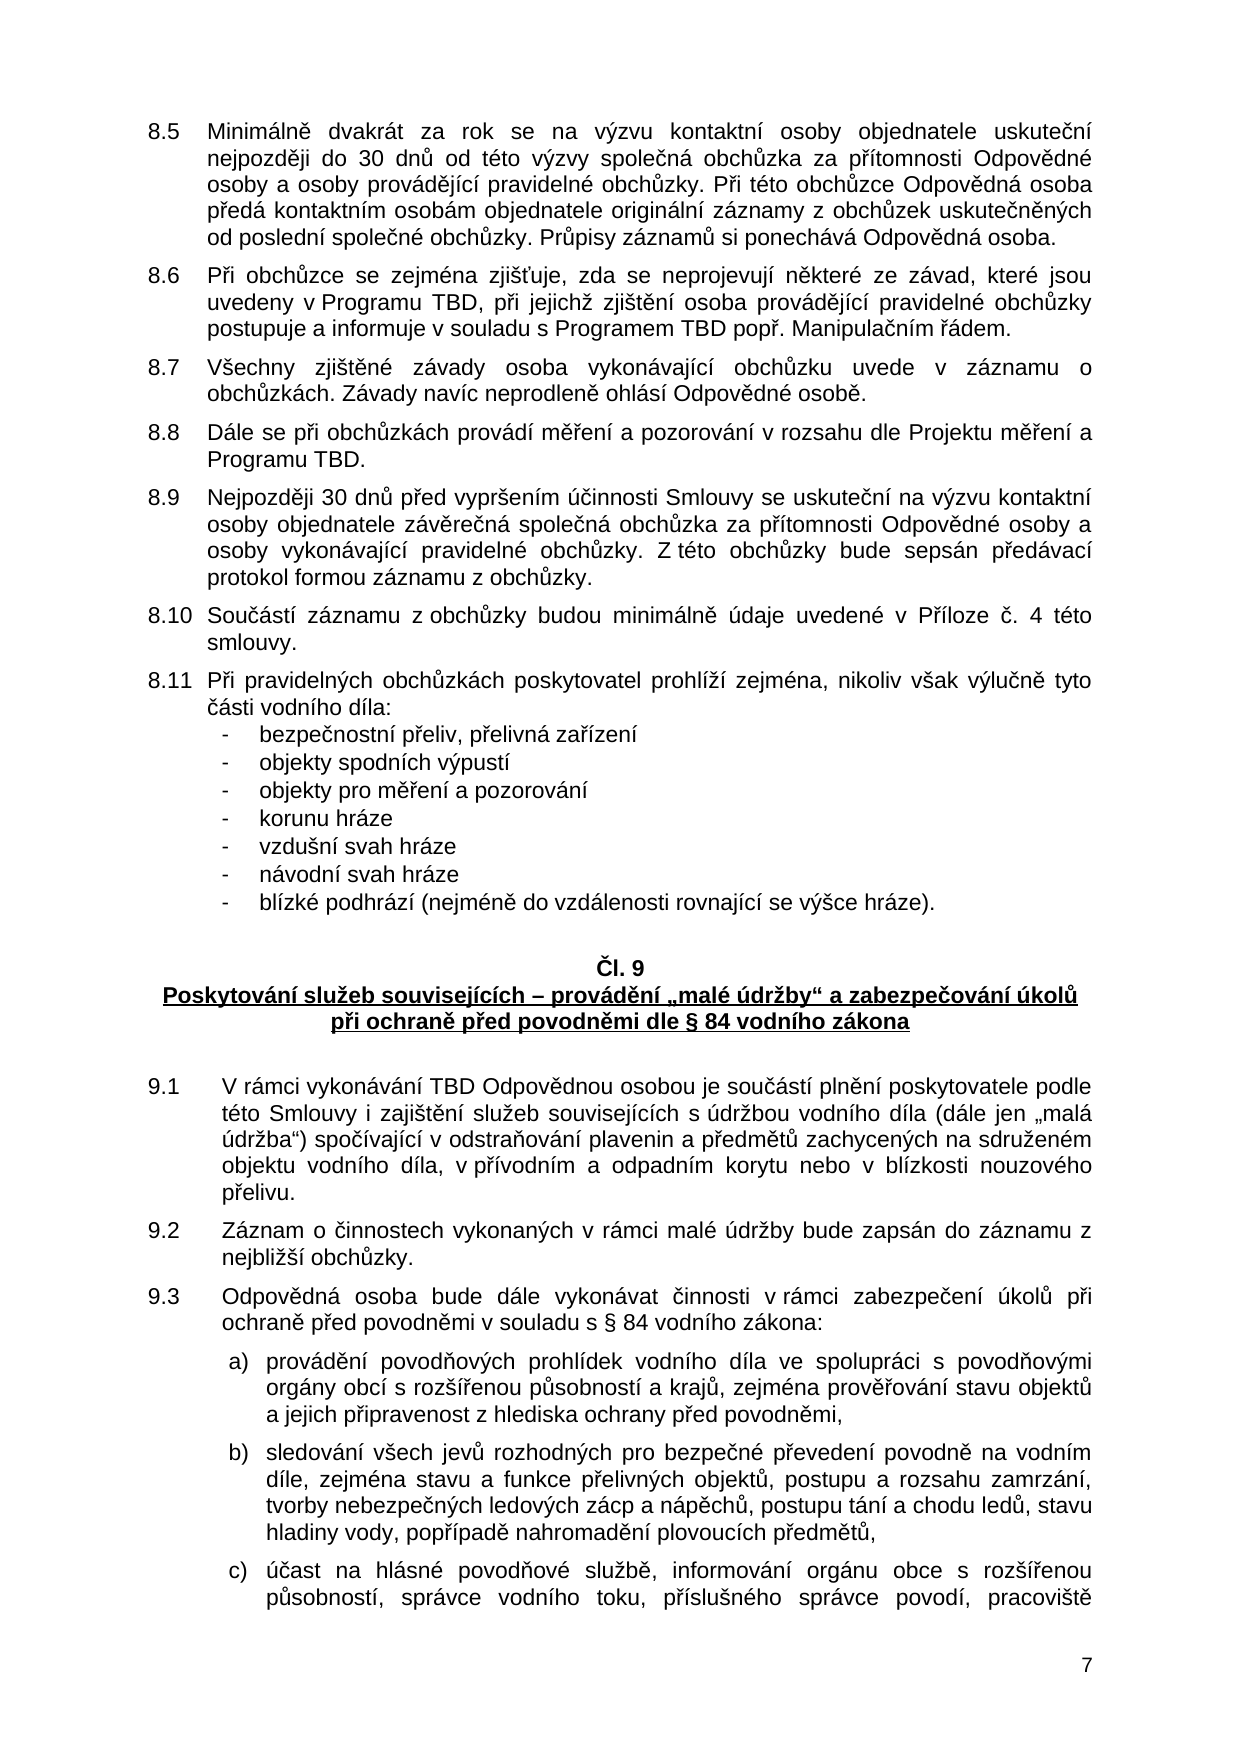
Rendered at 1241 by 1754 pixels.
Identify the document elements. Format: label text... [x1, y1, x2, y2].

list Nejpozději 30 dnů před vypršením účinnosti Smlouvy se uskuteční na výzvu kontaktní osoby objednatele závěrečná společná obchůzka za přítomnosti Odpovědné osoby a osoby vykonávající pravidelné obchůzky. Z této obchůzky bude sepsán předávací protokol formou záznamu z obchůzky. [148, 484, 1092, 590]
list objekty spodních výpustí [222, 748, 1092, 776]
list Dále se při obchůzkách provádí měření a pozorování v rozsahu dle Projektu měření a Programu TBD. [148, 419, 1092, 472]
list blízké podhrází (nejméně do vzdálenosti rovnající se výšce hráze). [222, 888, 1092, 916]
list Odpovědná osoba bude dále vykonávat činnosti v rámci zabezpečení úkolů při ochraně před povodněmi v souladu s § 84 vodního zákona: [148, 1283, 1092, 1335]
list korunu hráze [222, 804, 1092, 832]
text Poskytování služeb souvisejících – provádění „malé údržby“ a zabezpečování úkolů při ochraně před povodněmi dle § 84 vodního zákona [148, 982, 1092, 1034]
text Čl. 9 [148, 955, 1092, 982]
list Minimálně dvakrát za rok se na výzvu kontaktní osoby objednatele uskuteční nejpozději do 30 dnů od této výzvy společná obchůzka za přítomnosti Odpovědné osoby a osoby provádějící pravidelné obchůzky. Při této obchůzce Odpovědná osoba předá kontaktním osobám objednatele originální záznamy z obchůzek uskutečněných od poslední společné obchůzky. Průpisy záznamů si ponechává Odpovědná osoba. [148, 118, 1092, 250]
list návodní svah hráze [222, 860, 1092, 888]
list vzdušní svah hráze [222, 832, 1092, 860]
list Součástí záznamu z obchůzky budou minimálně údaje uvedené v Příloze č. 4 této smlouvy. [148, 602, 1092, 655]
list sledování všech jevů rozhodných pro bezpečné převedení povodně na vodním díle, zejména stavu a funkce přelivných objektů, postupu a rozsahu zamrzání, tvorby nebezpečných ledových zácp a nápěchů, postupu tání a chodu ledů, stavu hladiny vody, popřípadě nahromadění plovoucích předmětů, [228, 1439, 1092, 1545]
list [228, 1557, 1092, 1610]
list objekty pro měření a pozorování [222, 776, 1092, 804]
list Při obchůzce se zejména zjišťuje, zda se neprojevují některé ze závad, které jsou uvedeny v Programu TBD, při jejichž zjištění osoba provádějící pravidelné obchůzky postupuje a informuje v souladu s Programem TBD popř. Manipulačním řádem. [148, 262, 1092, 341]
list bezpečnostní přeliv, přelivná zařízení [222, 720, 1092, 748]
list Všechny zjištěné závady osoba vykonávající obchůzku uvede v záznamu o obchůzkách. Závady navíc neprodleně ohlásí Odpovědné osobě. [148, 354, 1092, 407]
list Při pravidelných obchůzkách poskytovatel prohlíží zejména, nikoliv však výlučně tyto části vodního díla: [148, 667, 1092, 720]
list V rámci vykonávání TBD Odpovědnou osobou je součástí plnění poskytovatele podle této Smlouvy i zajištění služeb souvisejících s údržbou vodního díla (dále jen „malá údržba“) spočívající v odstraňování plavenin a předmětů zachycených na sdruženém objektu vodního díla, v přívodním a odpadním korytu nebo v blízkosti nouzového přelivu. [148, 1073, 1092, 1205]
list Záznam o činnostech vykonaných v rámci malé údržby bude zapsán do záznamu z nejbližší obchůzky. [148, 1217, 1092, 1270]
list provádění povodňových prohlídek vodního díla ve spolupráci s povodňovými orgány obcí s rozšířenou působností a krajů, zejména prověřování stavu objektů a jejich připravenost z hlediska ochrany před povodněmi, [228, 1348, 1092, 1427]
